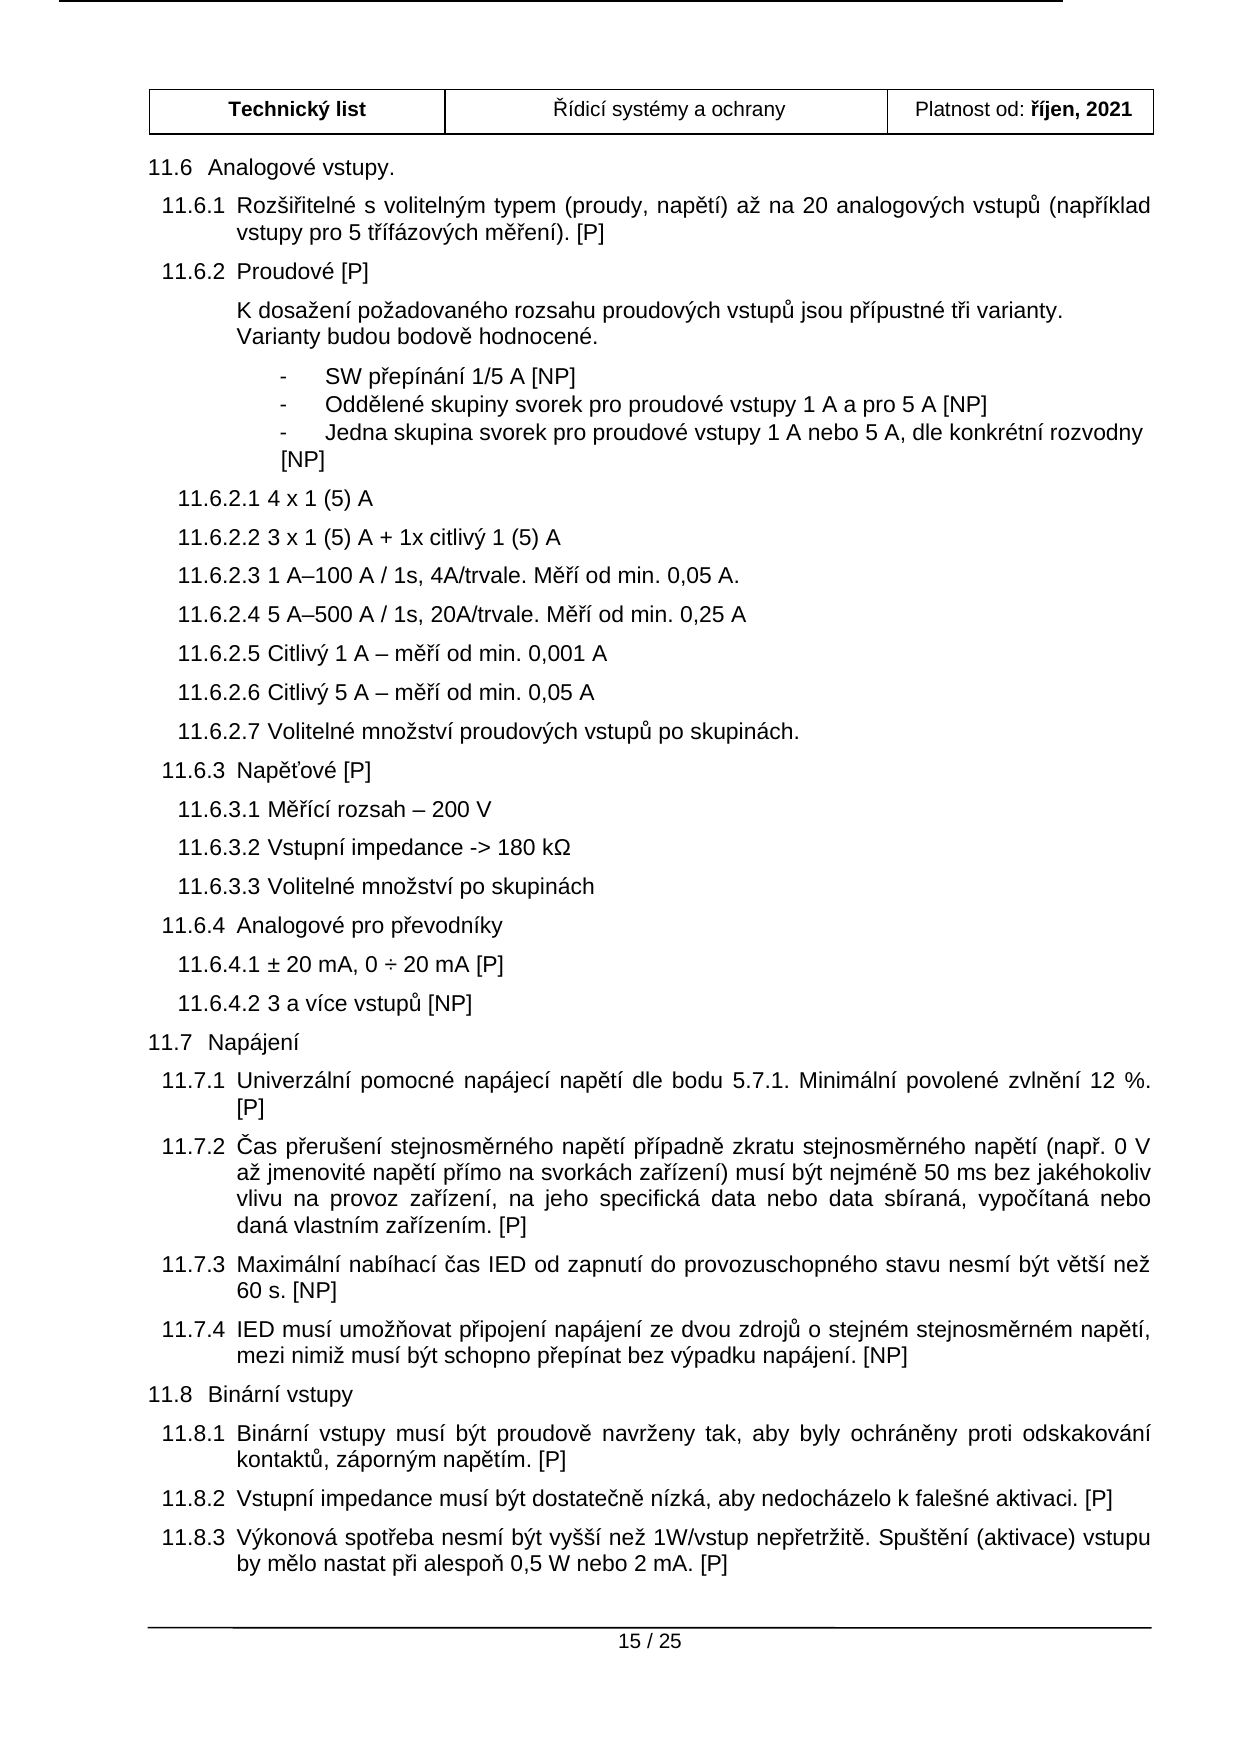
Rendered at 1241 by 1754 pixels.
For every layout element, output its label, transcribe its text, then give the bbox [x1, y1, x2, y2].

subtitle 4 x 1 (5) A [177, 485, 1152, 511]
subtitle Výkonová spotřeba nesmí být vyšší než 1W/vstup nepřetržitě. Spuštění (aktivace) vstupu by mělo nastat při alespoň 0,5 W nebo 2 mA. [P] [161, 1524, 1152, 1577]
subtitle Vstupní impedance musí být dostatečně nízká, aby nedocházelo k falešné aktivaci. [P] [161, 1485, 1152, 1511]
subtitle 3 a více vstupů [NP] [177, 990, 1152, 1016]
subtitle Citlivý 1 A – měří od min. 0,001 A [177, 640, 1152, 666]
subtitle Napěťové [P] [161, 757, 1152, 783]
list Jedna skupina svorek pro proudové vstupy 1 A nebo 5 A, dle konkrétní rozvodny [NP] [279, 418, 1152, 472]
subtitle Volitelné množství po skupinách [177, 873, 1152, 899]
subtitle Rozšiřitelné s volitelným typem (proudy, napětí) až na 20 analogových vstupů (například vstupy pro 5 třífázových měření). [P] [161, 192, 1152, 245]
subtitle Proudové [P] [161, 258, 1152, 284]
subtitle Citlivý 5 A – měří od min. 0,05 A [177, 679, 1152, 705]
subtitle Volitelné množství proudových vstupů po skupinách. [177, 718, 1152, 744]
list Oddělené skupiny svorek pro proudové vstupy 1 A a pro 5 A [NP] [279, 390, 1152, 418]
subtitle Binární vstupy [148, 1381, 1152, 1407]
subtitle Napájení [148, 1029, 1152, 1055]
subtitle Analogové pro převodníky [161, 912, 1152, 938]
subtitle ± 20 mA, 0 ÷ 20 mA [P] [177, 951, 1152, 977]
subtitle Měřící rozsah – 200 V [177, 796, 1152, 822]
subtitle Čas přerušení stejnosměrného napětí případně zkratu stejnosměrného napětí (např. 0 V až jmenovité napětí přímo na svorkách zařízení) musí být nejméně 50 ms bez jakéhokoliv vlivu na provoz zařízení, na jeho specifická data nebo data sbíraná, vypočítaná nebo daná vlastním zařízením. [P] [161, 1133, 1152, 1238]
subtitle Maximální nabíhací čas IED od zapnutí do provozuschopného stavu nesmí být větší než 60 s. [NP] [161, 1251, 1152, 1303]
subtitle 1 A–100 A / 1s, 4A/trvale. Měří od min. 0,05 A. [177, 562, 1152, 589]
text K dosažení požadovaného rozsahu proudových vstupů jsou přípustné tři varianty. Varianty budou bodově hodnocené. [236, 297, 1152, 349]
subtitle IED musí umožňovat připojení napájení ze dvou zdrojů o stejném stejnosměrném napětí, mezi nimiž musí být schopno přepínat bez výpadku napájení. [NP] [161, 1316, 1152, 1368]
subtitle 5 A–500 A / 1s, 20A/trvale. Měří od min. 0,25 A [177, 601, 1152, 628]
subtitle Univerzální pomocné napájecí napětí dle bodu 5.7.1. Minimální povolené zvlnění 12 %. [P] [161, 1067, 1152, 1120]
subtitle Analogové vstupy. [148, 154, 1152, 180]
list SW přepínání 1/5 A [NP] [279, 362, 1152, 390]
subtitle Vstupní impedance -> 180 kΩ [177, 834, 1152, 861]
subtitle 3 x 1 (5) A + 1x citlivý 1 (5) A [177, 523, 1152, 550]
subtitle Binární vstupy musí být proudově navrženy tak, aby byly ochráněny proti odskakování kontaktů, záporným napětím. [P] [161, 1420, 1152, 1473]
